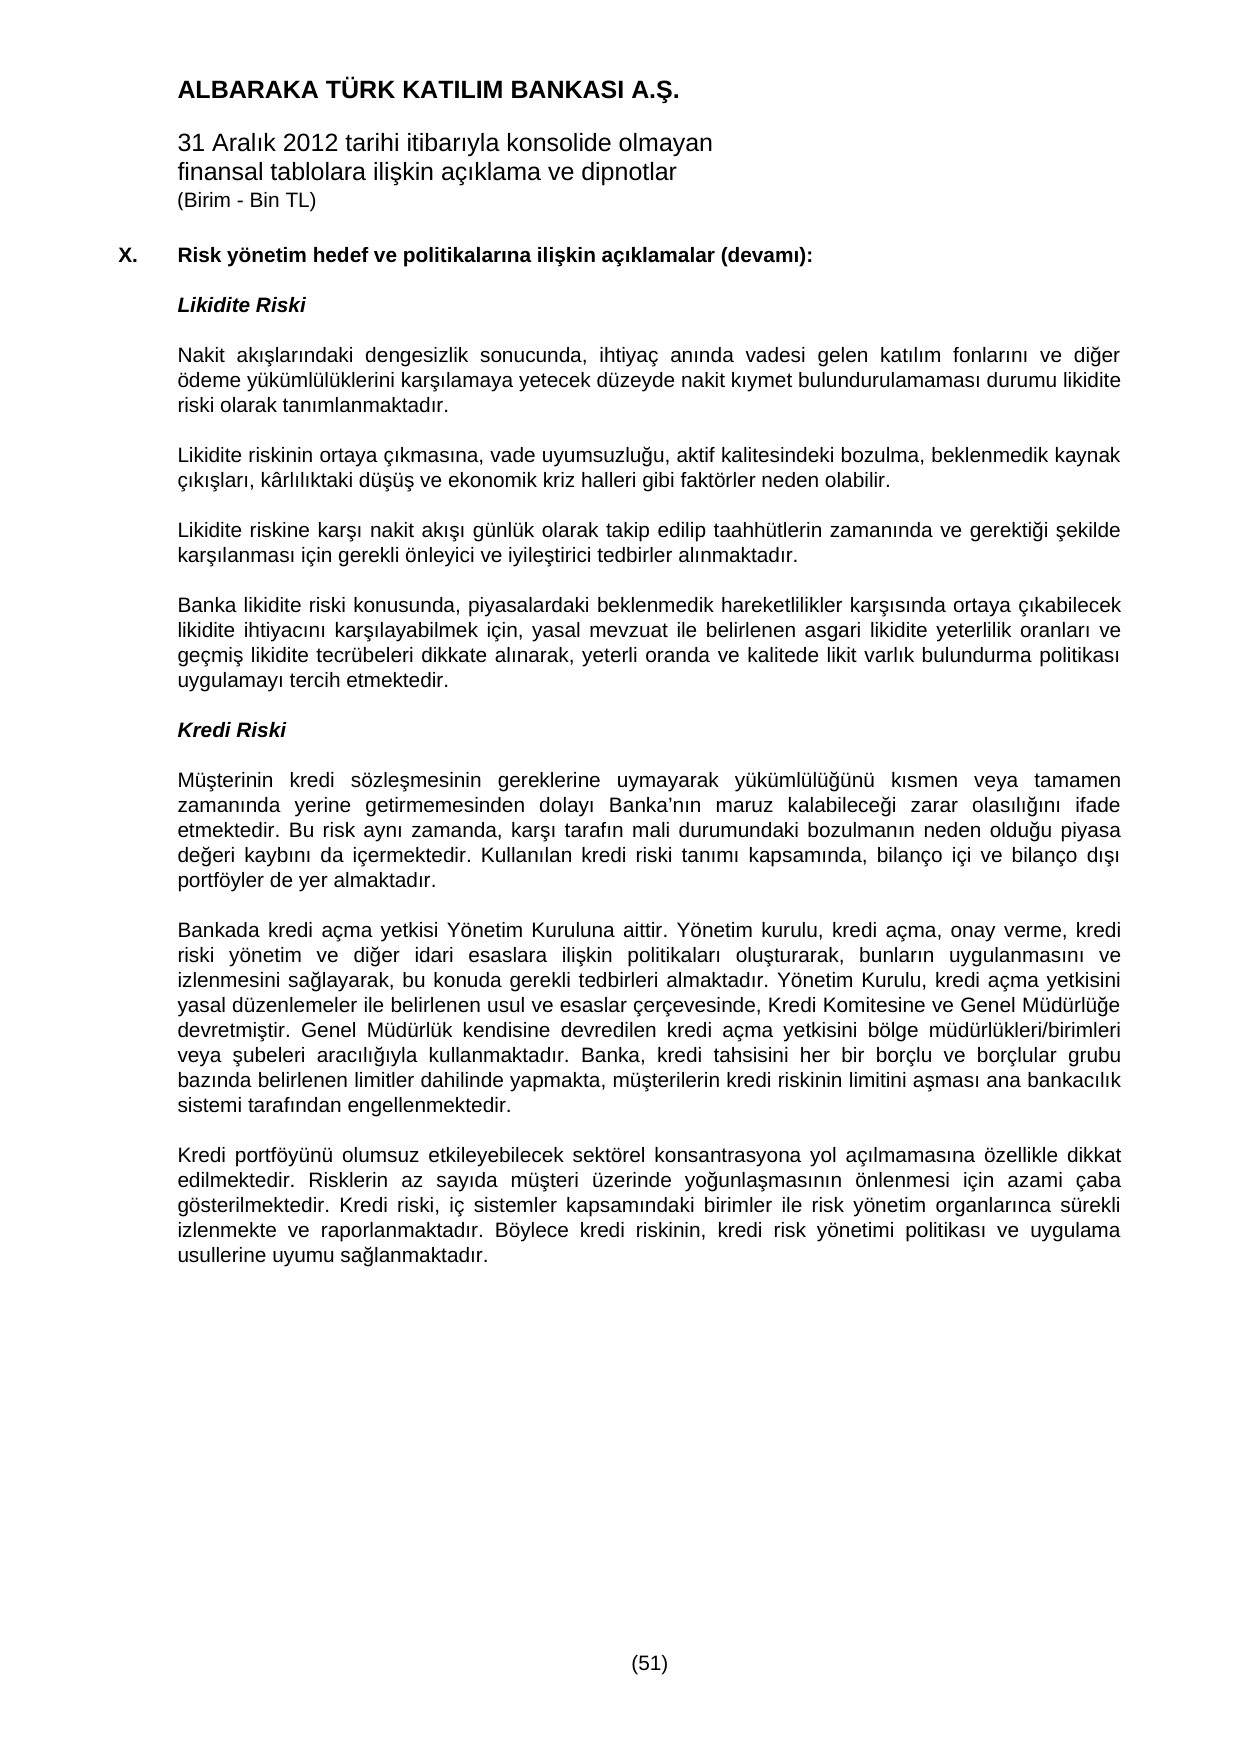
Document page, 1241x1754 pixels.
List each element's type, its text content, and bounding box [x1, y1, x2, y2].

text Müşterinin kredi sözleşmesinin gereklerine uymayarak yükümlülüğünü kısmen veya tamamen zamanında yerine getirmemesinden dolayı Banka’nın maruz kalabileceği zarar olasılığını ifade etmektedir. Bu risk aynı zamanda, karşı tarafın mali durumundaki bozulmanın neden olduğu piyasa değeri kaybını da içermektedir. Kullanılan kredi riski tanımı kapsamında, bilanço içi ve bilanço dışı portföyler de yer almaktadır. [177, 767, 1122, 892]
text Likidite riskinin ortaya çıkmasına, vade uyumsuzluğu, aktif kalitesindeki bozulma, beklenmedik kaynak çıkışları, kârlılıktaki düşüş ve ekonomik kriz halleri gibi faktörler neden olabilir. [177, 442, 1122, 492]
text Bankada kredi açma yetkisi Yönetim Kuruluna aittir. Yönetim kurulu, kredi açma, onay verme, kredi riski yönetim ve diğer idari esaslara ilişkin politikaları oluşturarak, bunların uygulanmasını ve izlenmesini sağlayarak, bu konuda gerekli tedbirleri almaktadır. Yönetim Kurulu, kredi açma yetkisini yasal düzenlemeler ile belirlenen usul ve esaslar çerçevesinde, Kredi Komitesine ve Genel Müdürlüğe devretmiştir. Genel Müdürlük kendisine devredilen kredi açma yetkisini bölge müdürlükleri/birimleri veya şubeleri aracılığıyla kullanmaktadır. Banka, kredi tahsisini her bir borçlu ve borçlular grubu bazında belirlenen limitler dahilinde yapmakta, müşterilerin kredi riskinin limitini aşması ana bankacılık sistemi tarafından engellenmektedir. [177, 917, 1122, 1117]
text Kredi Riski [177, 717, 1122, 742]
text Kredi portföyünü olumsuz etkileyebilecek sektörel konsantrasyona yol açılmamasına özellikle dikkat edilmektedir. Risklerin az sayıda müşteri üzerinde yoğunlaşmasının önlenmesi için azami çaba gösterilmektedir. Kredi riski, iç sistemler kapsamındaki birimler ile risk yönetim organlarınca sürekli izlenmekte ve raporlanmaktadır. Böylece kredi riskinin, kredi risk yönetimi politikası ve uygulama usullerine uyumu sağlanmaktadır. [177, 1142, 1122, 1267]
text Likidite Riski [177, 292, 1122, 317]
text Likidite riskine karşı nakit akışı günlük olarak takip edilip taahhütlerin zamanında ve gerektiği şekilde karşılanması için gerekli önleyici ve iyileştirici tedbirler alınmaktadır. [177, 517, 1122, 567]
text Nakit akışlarındaki dengesizlik sonucunda, ihtiyaç anında vadesi gelen katılım fonlarını ve diğer ödeme yükümlülüklerini karşılamaya yetecek düzeyde nakit kıymet bulundurulamaması durumu likidite riski olarak tanımlanmaktadır. [177, 342, 1122, 417]
text X. Risk yönetim hedef ve politikalarına ilişkin açıklamalar (devamı): [118, 242, 1122, 267]
text Banka likidite riski konusunda, piyasalardaki beklenmedik hareketlilikler karşısında ortaya çıkabilecek likidite ihtiyacını karşılayabilmek için, yasal mevzuat ile belirlenen asgari likidite yeterlilik oranları ve geçmiş likidite tecrübeleri dikkate alınarak, yeterli oranda ve kalitede likit varlık bulundurma politikası uygulamayı tercih etmektedir. [177, 592, 1122, 692]
